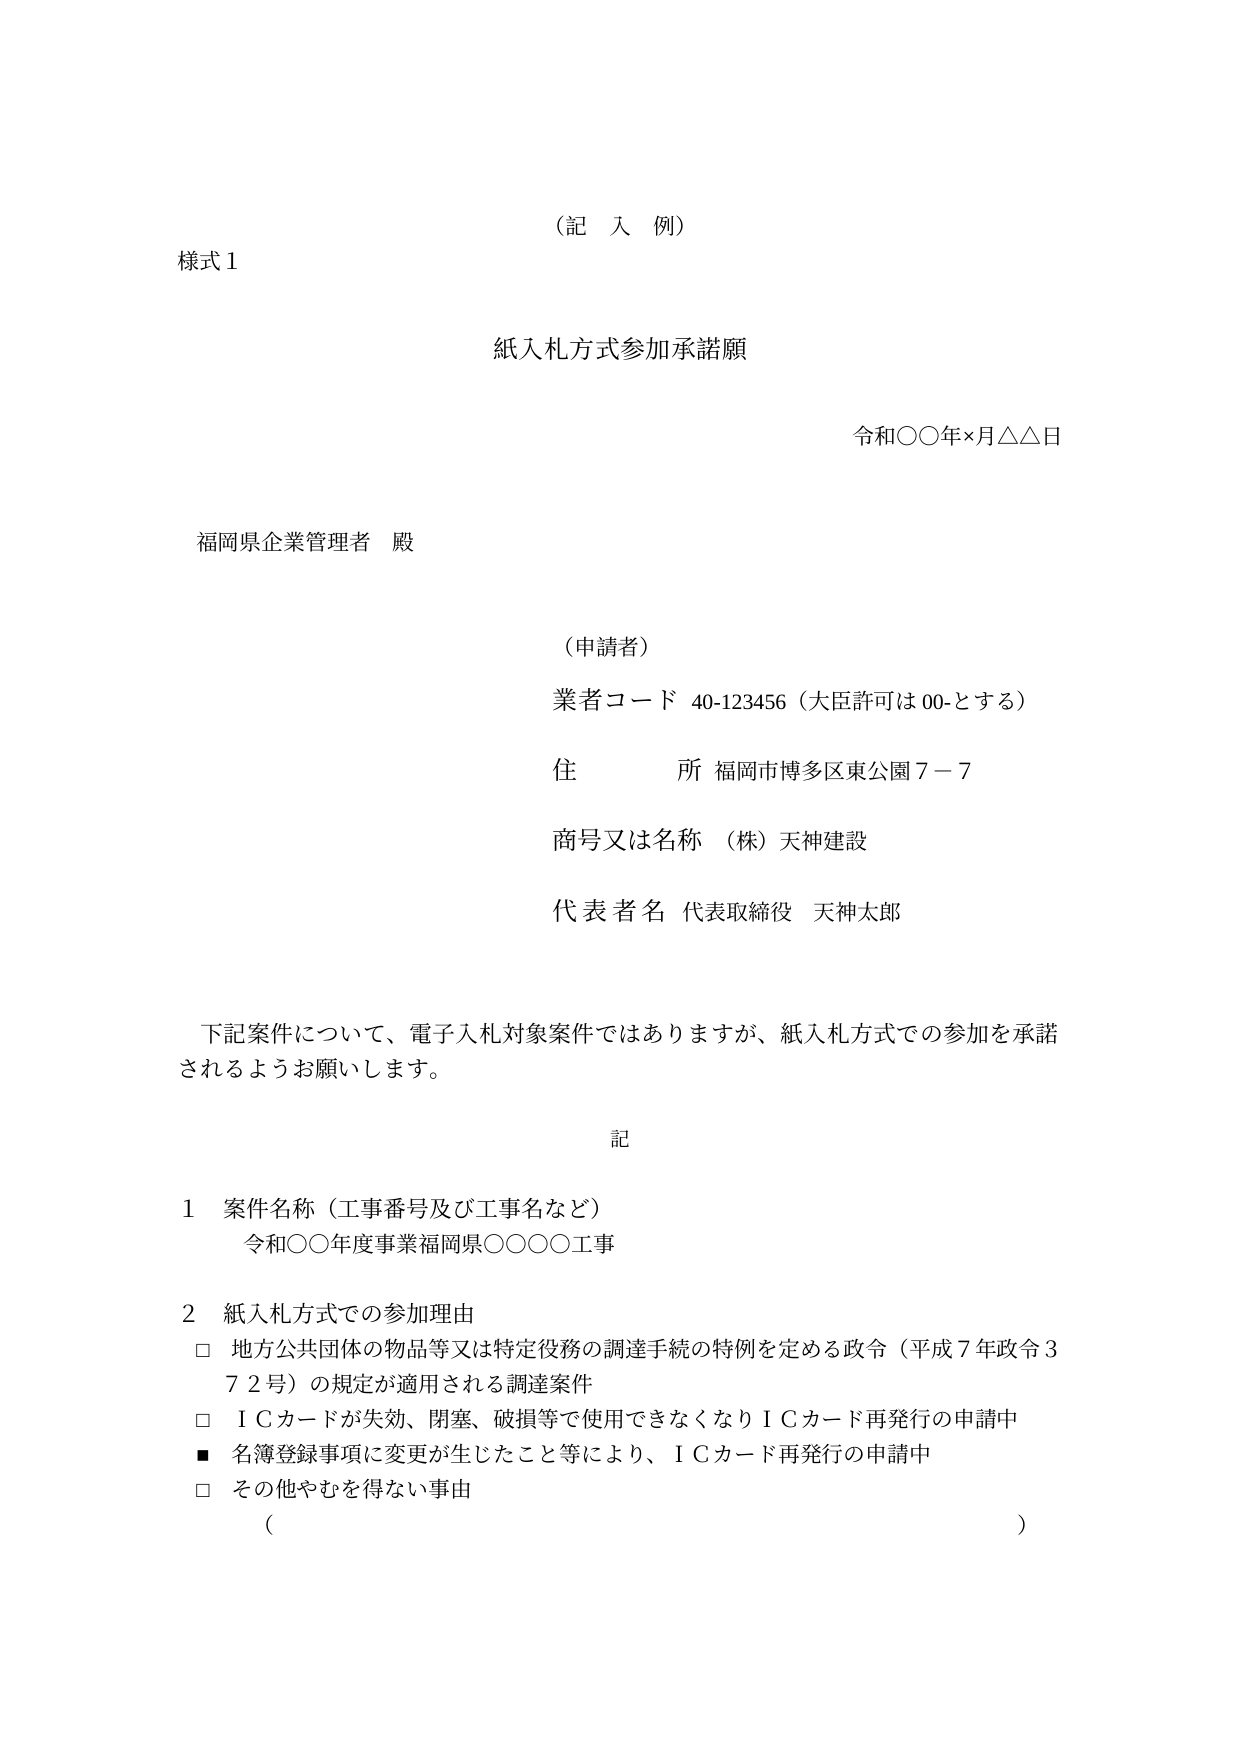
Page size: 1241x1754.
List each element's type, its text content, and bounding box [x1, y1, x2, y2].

text ２ 紙入札方式での参加理由 [177, 1295, 1063, 1331]
text 福岡県企業管理者 殿 [177, 523, 1063, 558]
text 商号又は名称 （株）天神建設 [553, 804, 1063, 874]
text □ ＩＣカードが失効、閉塞、破損等で使用できなくなりＩＣカード再発行の申請中 [177, 1401, 1063, 1436]
text □ その他やむを得ない事由 [177, 1471, 1063, 1506]
text ■ 名簿登録事項に変更が生じたこと等により、ＩＣカード再発行の申請中 [177, 1436, 1063, 1471]
text 住 所 福岡市博多区東公園７－７ [553, 734, 1063, 804]
text 記 [177, 1120, 1063, 1155]
text （ ） [177, 1506, 1063, 1541]
text （申請者） [177, 628, 1063, 663]
text １ 案件名称（工事番号及び工事名など） [177, 1190, 1063, 1225]
text 令和○○年度事業福岡県○○○○工事 [177, 1225, 1063, 1260]
text 下記案件について、電子入札対象案件ではありますが、紙入札方式での参加を承諾されるようお願いします。 [177, 1014, 1063, 1085]
text 代表者名 代表取締役 天神太郎 [553, 874, 1063, 944]
text 令和○○年×月△△日 [177, 418, 1063, 453]
text □ 地方公共団体の物品等又は特定役務の調達手続の特例を定める政令（平成７年政令３７２号）の規定が適用される調達案件 [196, 1331, 1063, 1401]
text 業者コード 40-123456（大臣許可は00-とする） [553, 663, 1063, 734]
text 紙入札方式参加承諾願 [177, 312, 1063, 383]
text 様式１ [177, 242, 1063, 277]
text （記 入 例） [177, 207, 1063, 242]
